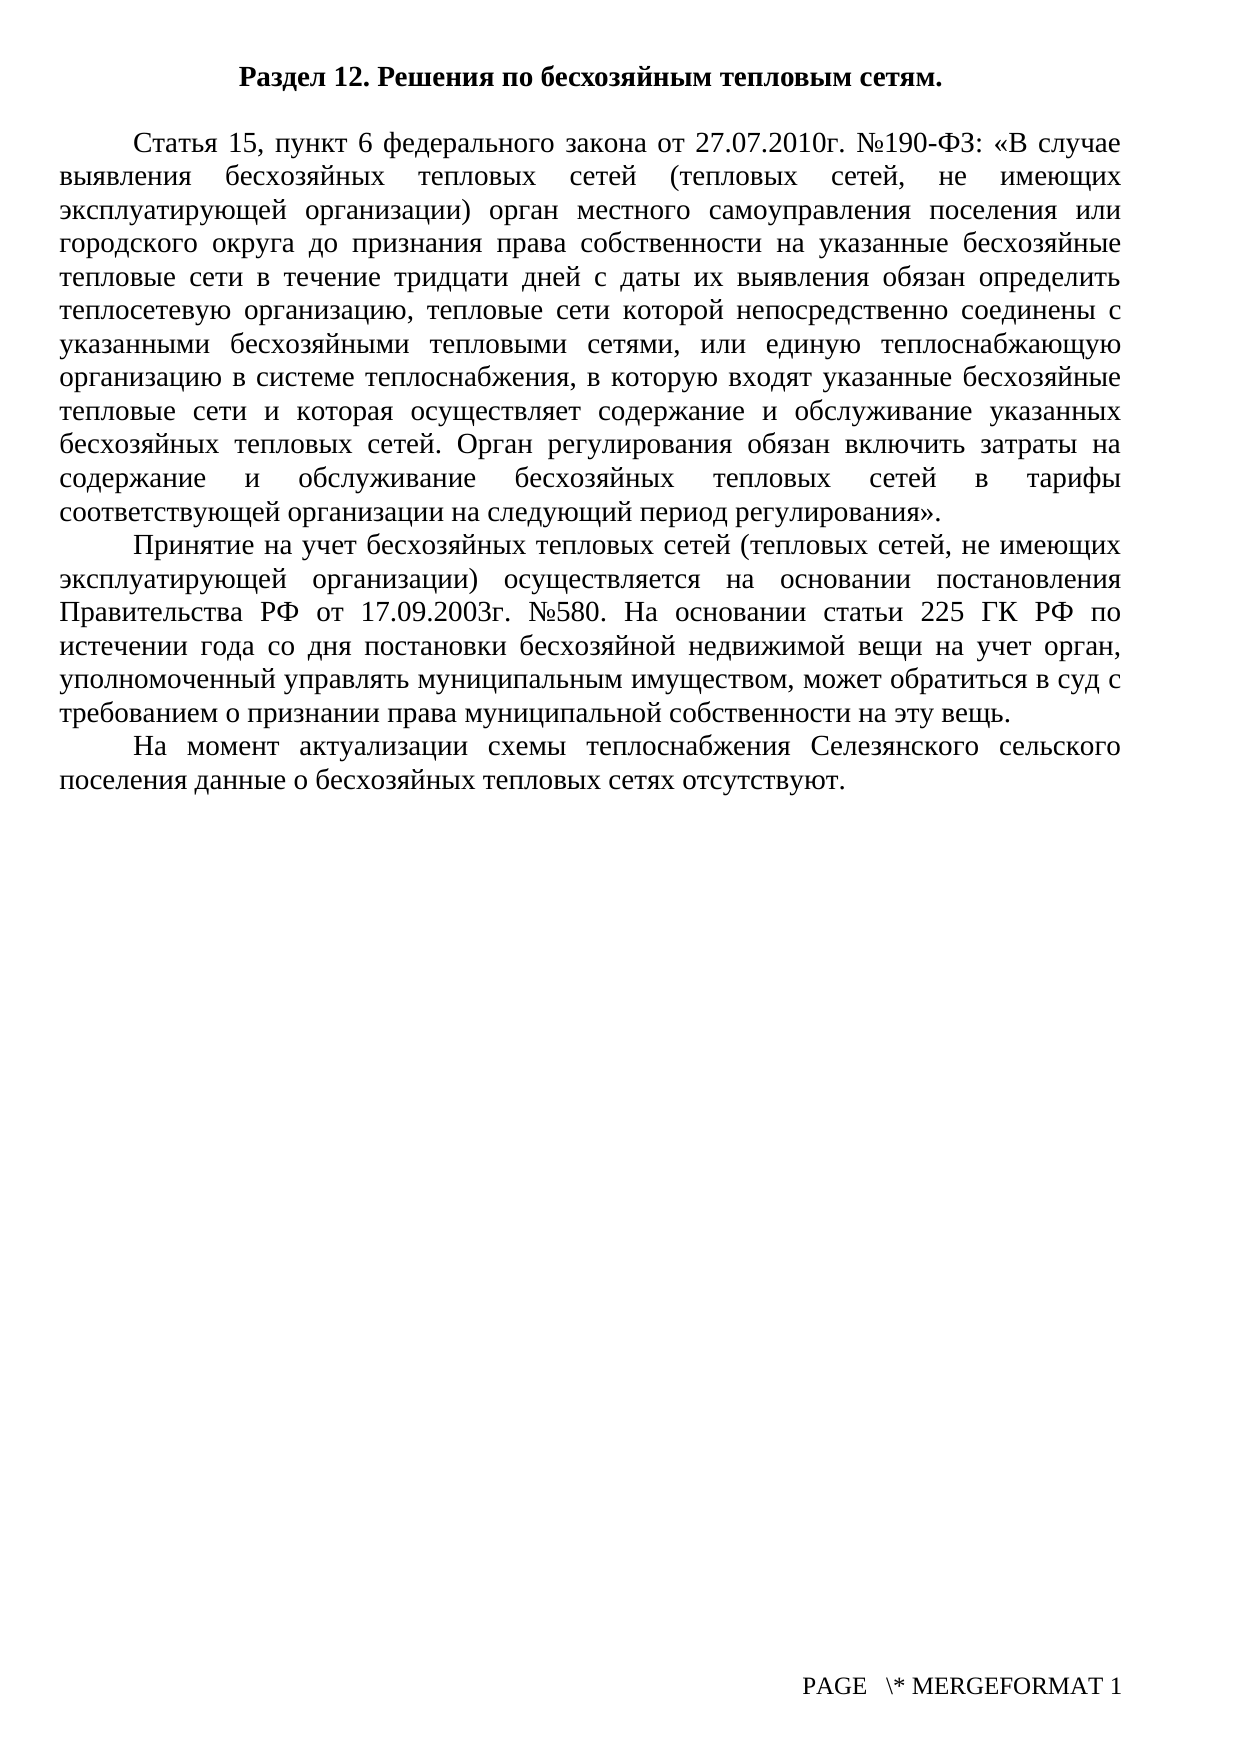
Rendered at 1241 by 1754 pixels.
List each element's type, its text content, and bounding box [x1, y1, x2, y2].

text Принятие на учет бесхозяйных тепловых сетей (тепловых сетей, не имеющих эксплуатирующей организации) осуществляется на основании постановления Правительства РФ от 17.09.2003г. №580. На основании статьи 225 ГК РФ по истечении года со дня постановки бесхозяйной недвижимой вещи на учет орган, уполномоченный управлять муниципальным имуществом, может обратиться в суд с требованием о признании права муниципальной собственности на эту вещь. [59, 527, 1122, 728]
text Статья 15, пункт 6 федерального закона от 27.07.2010г. №190-ФЗ: «В случае выявления бесхозяйных тепловых сетей (тепловых сетей, не имеющих эксплуатирующей организации) орган местного самоуправления поселения или городского округа до признания права собственности на указанные бесхозяйные тепловые сети в течение тридцати дней с даты их выявления обязан определить теплосетевую организацию, тепловые сети которой непосредственно соединены с указанными бесхозяйными тепловыми сетями, или единую теплоснабжающую организацию в системе теплоснабжения, в которую входят указанные бесхозяйные тепловые сети и которая осуществляет содержание и обслуживание указанных бесхозяйных тепловых сетей. Орган регулирования обязан включить затраты на содержание и обслуживание бесхозяйных тепловых сетей в тарифы соответствующей организации на следующий период регулирования». [59, 125, 1122, 527]
text На момент актуализации схемы теплоснабжения Селезянского сельского поселения данные о бесхозяйных тепловых сетях отсутствуют. [59, 728, 1122, 796]
subtitle Раздел 12. Решения по бесхозяйным тепловым сетям. [59, 59, 1122, 93]
